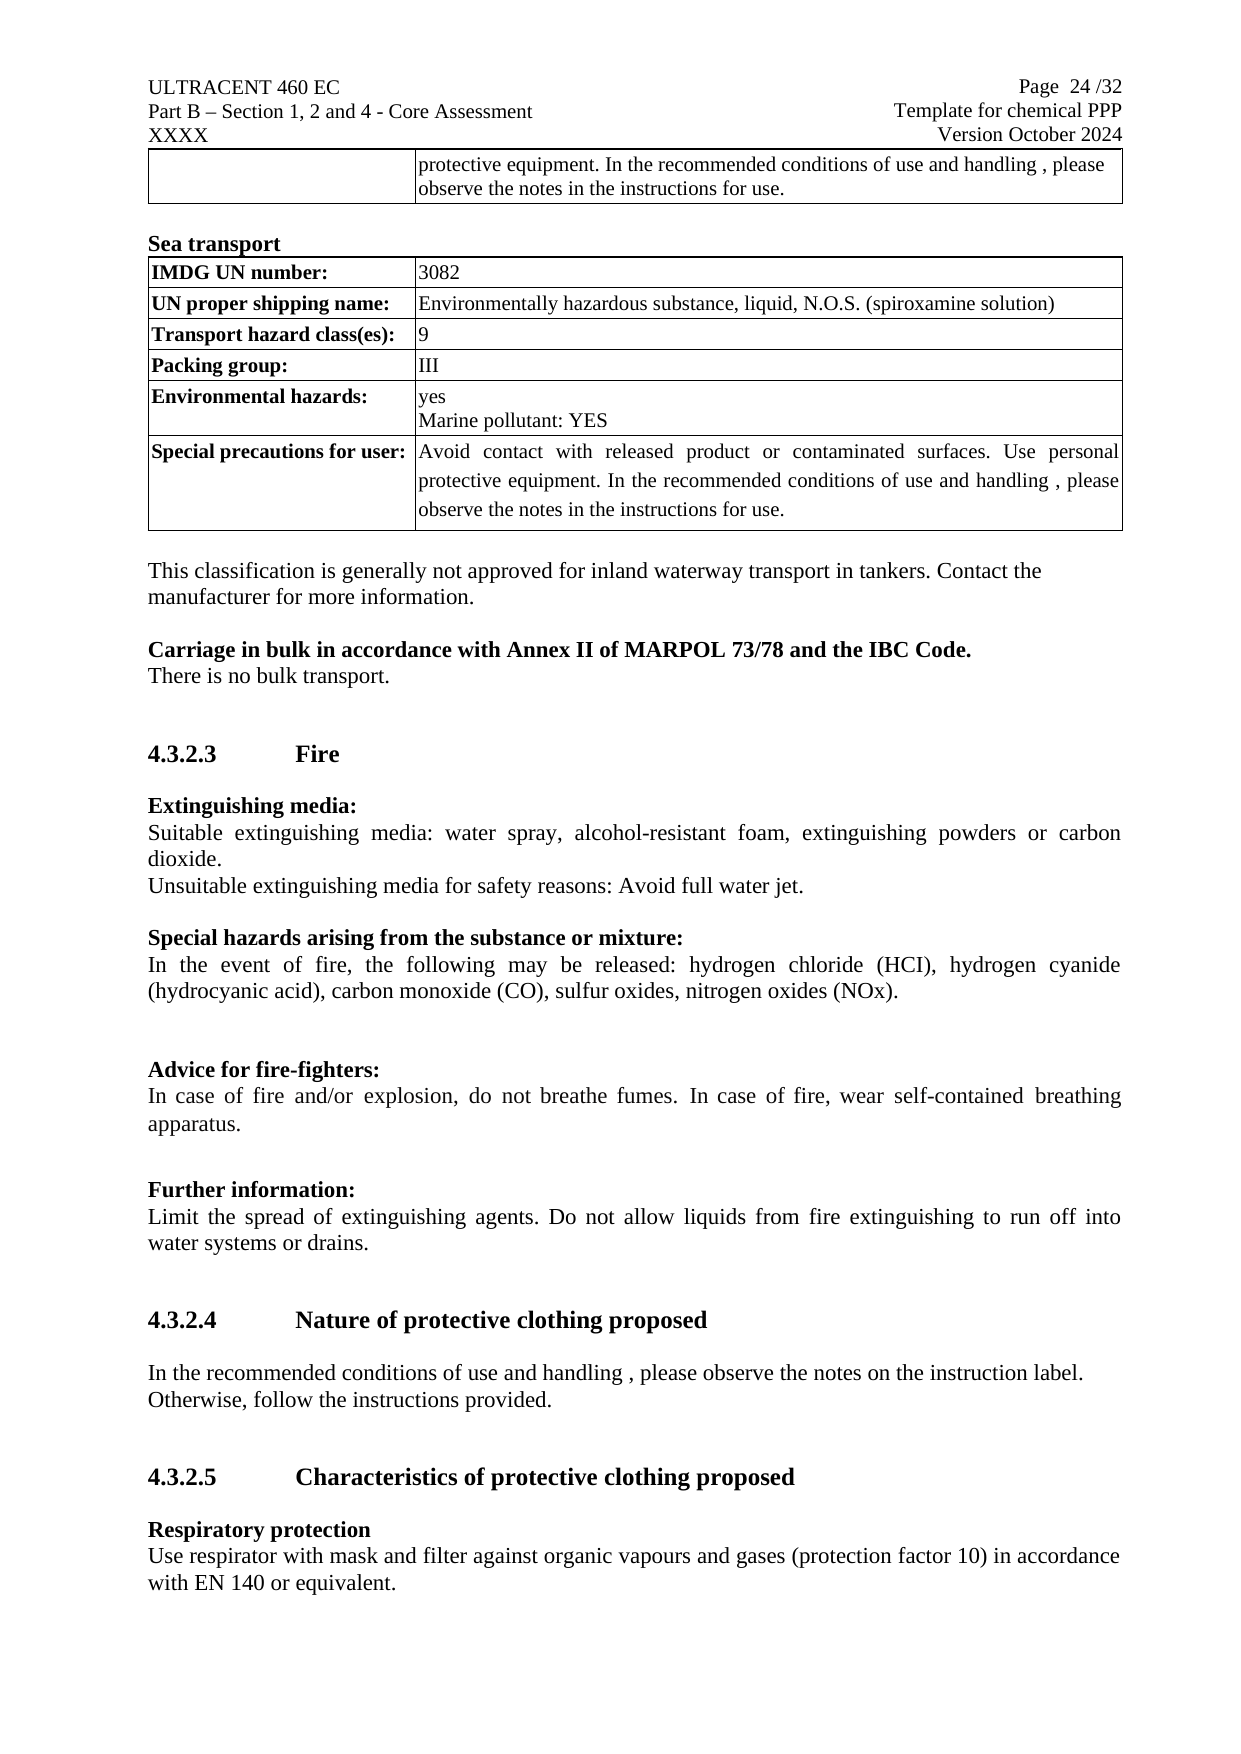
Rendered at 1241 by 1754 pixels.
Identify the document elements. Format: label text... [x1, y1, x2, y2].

text In case of fire and/or explosion, do not breathe fumes. In case of fire, wear self-contained breathing apparatus. [148, 1082, 1122, 1136]
subtitle Characteristics of protective clothing proposed [148, 1462, 1122, 1491]
text Unsuitable extinguishing media for safety reasons: Avoid full water jet. [148, 872, 1122, 898]
text Suitable extinguishing media: water spray, alcohol-resistant foam, extinguishing powders or carbon dioxide. [148, 819, 1122, 872]
text Use respirator with mask and filter against organic vapours and gases (protection factor 10) in accordance with EN 140 or equivalent. [148, 1542, 1122, 1595]
table_cell yes Marine pollutant: YES [416, 381, 1122, 435]
text This classification is generally not approved for inland waterway transport in tankers. Contact the manufacturer for more information. [148, 557, 1122, 610]
text Respiratory protection [148, 1516, 1122, 1542]
text In the event of fire, the following may be released: hydrogen chloride (HCI), hydrogen cyanide (hydrocyanic acid), carbon monoxide (CO), sulfur oxides, nitrogen oxides (NOx). [148, 951, 1122, 1003]
text There is no bulk transport. [148, 662, 1122, 689]
table_cell III [416, 350, 1122, 380]
text Extinguishing media: [148, 793, 1122, 819]
table_header 3082 [416, 258, 1122, 287]
text Carriage in bulk in accordance with Annex II of MARPOL 73/78 and the IBC Code. [148, 636, 1122, 662]
table_cell Packing group: [149, 350, 415, 380]
text Further information: [148, 1177, 1122, 1203]
text In the recommended conditions of use and handling , please observe the notes on the instruction label. Otherwise, follow the instructions provided. [148, 1359, 1122, 1412]
table_header IMDG UN number: [149, 258, 415, 287]
table_cell 9 [416, 319, 1122, 349]
subtitle Nature of protective clothing proposed [148, 1306, 1122, 1334]
text Special hazards arising from the substance or mixture: [148, 924, 1122, 951]
table_cell Environmental hazards: [149, 381, 415, 435]
table_cell Special precautions for user: [149, 436, 415, 530]
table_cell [149, 149, 415, 203]
table_cell Transport hazard class(es): [149, 319, 415, 349]
subtitle Fire [148, 739, 1122, 768]
text Sea transport [148, 230, 1122, 256]
table_cell Environmentally hazardous substance, liquid, N.O.S. (spiroxamine solution) [416, 288, 1122, 318]
table_cell UN proper shipping name: [149, 288, 415, 318]
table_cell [416, 149, 1122, 203]
text Limit the spread of extinguishing agents. Do not allow liquids from fire extinguishing to run off into water systems or drains. [148, 1203, 1122, 1256]
text Advice for fire-fighters: [148, 1056, 1122, 1082]
